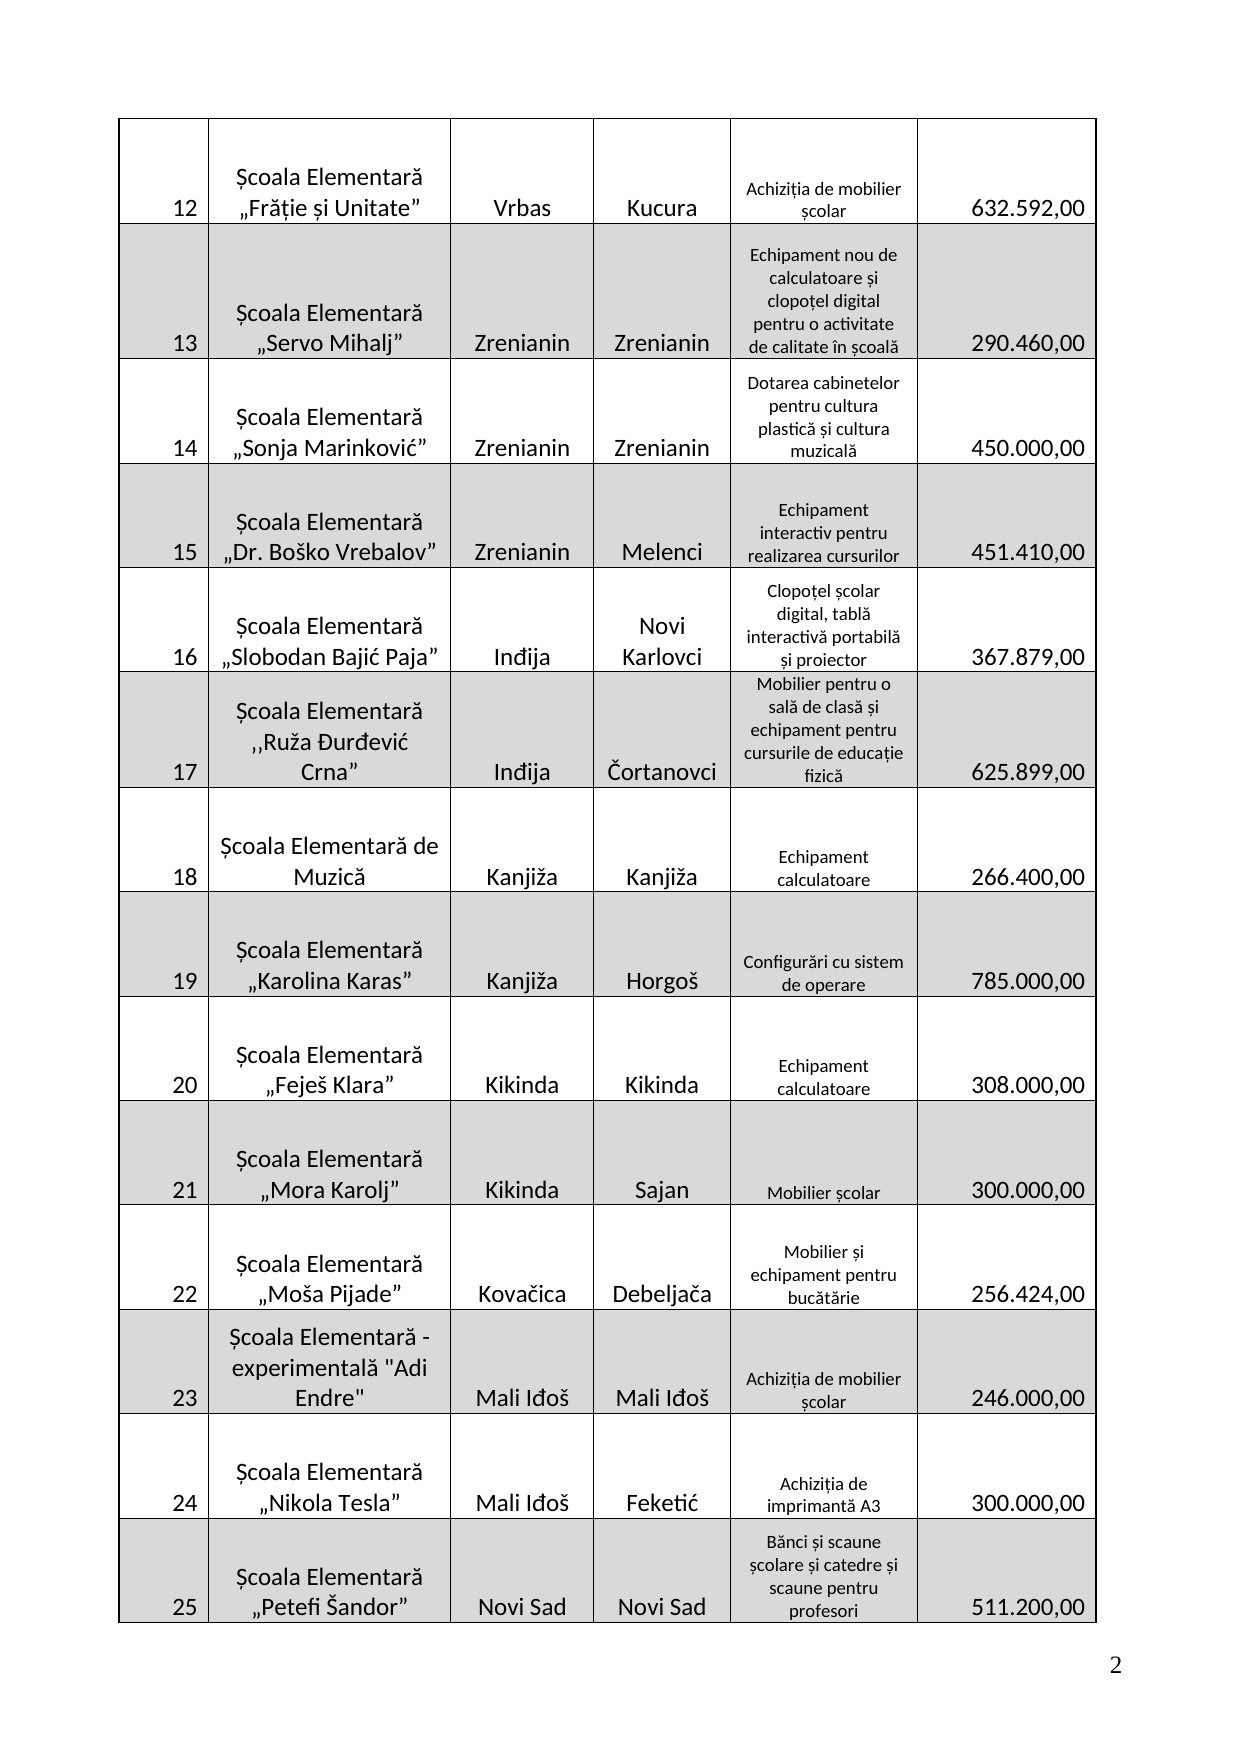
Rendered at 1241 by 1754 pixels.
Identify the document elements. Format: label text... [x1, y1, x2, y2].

table_cell Inđija [451, 672, 593, 787]
table_cell Novi Sad [594, 1519, 730, 1622]
table_cell 16 [120, 568, 208, 671]
table_cell Şcoala Elementară „Slobodan Bajić Paja” [209, 568, 450, 671]
table_cell Școala Elementară „Moša Pijade” [209, 1205, 450, 1309]
table_cell Horgoš [594, 892, 730, 996]
table_cell Novi Sad [451, 1519, 593, 1622]
table_cell Achiziția de mobilier școlar [731, 119, 917, 222]
table_cell 14 [120, 359, 208, 462]
table_cell 17 [120, 672, 208, 787]
table_cell 451.410,00 [918, 464, 1095, 567]
table_cell Debeljača [594, 1205, 730, 1309]
table_cell Achiziția de imprimantă A3 [731, 1414, 917, 1517]
table_cell 246.000,00 [918, 1310, 1095, 1413]
table_cell 18 [120, 788, 208, 891]
table_cell Kanjiža [594, 788, 730, 891]
table_cell 632.592,00 [918, 119, 1095, 222]
table_cell Mobilier pentru o sală de clasă și echipament pentru cursurile de educație fizică [731, 672, 917, 787]
table_cell Echipament interactiv pentru realizarea cursurilor [731, 464, 917, 567]
table_cell Mali Iđoš [451, 1414, 593, 1517]
table_cell Melenci [594, 464, 730, 567]
table_cell Zrenianin [594, 224, 730, 358]
table_cell 20 [120, 997, 208, 1100]
table_cell 450.000,00 [918, 359, 1095, 462]
table_cell Achiziția de mobilier școlar [731, 1310, 917, 1413]
table_cell Echipament calculatoare [731, 997, 917, 1100]
table_cell Școala Elementară „Karolina Karas” [209, 892, 450, 996]
table_cell 300.000,00 [918, 1414, 1095, 1517]
table_cell Sajan [594, 1101, 730, 1204]
table_cell 12 [120, 119, 208, 222]
table_cell 625.899,00 [918, 672, 1095, 787]
table_cell Vrbas [451, 119, 593, 222]
table_cell Kanjiža [451, 892, 593, 996]
table_cell Echipament nou de calculatoare și clopoțel digital pentru o activitate de calitate în școală [731, 224, 917, 358]
table_cell Mali Iđoš [451, 1310, 593, 1413]
table_cell Kikinda [451, 1101, 593, 1204]
table_cell 13 [120, 224, 208, 358]
table_cell Mali Iđoš [594, 1310, 730, 1413]
table_cell Configurări cu sistem de operare [731, 892, 917, 996]
table_cell 266.400,00 [918, 788, 1095, 891]
table_cell 23 [120, 1310, 208, 1413]
table_cell 308.000,00 [918, 997, 1095, 1100]
table_cell Școala Elementară „Feješ Klara” [209, 997, 450, 1100]
table_cell 25 [120, 1519, 208, 1622]
table_cell Bănci și scaune școlare și catedre și scaune pentru profesori [731, 1519, 917, 1622]
table_cell Zrenianin [451, 224, 593, 358]
table_cell 22 [120, 1205, 208, 1309]
table_cell Școala Elementară „Servo Mihalj” [209, 224, 450, 358]
table_cell Kovačica [451, 1205, 593, 1309]
table_cell Mobilier și echipament pentru bucătărie [731, 1205, 917, 1309]
table_cell Şcoala Elementară de Muzică [209, 788, 450, 891]
table_cell 21 [120, 1101, 208, 1204]
table_cell Zrenianin [594, 359, 730, 462]
table_cell Dotarea cabinetelor pentru cultura plastică și cultura muzicală [731, 359, 917, 462]
table_cell Zrenianin [451, 464, 593, 567]
table_cell 300.000,00 [918, 1101, 1095, 1204]
table_cell Şcoala Elementară „Petefi Šandor” [209, 1519, 450, 1622]
table_cell Şcoala Elementară „Frăţie şi Unitate” [209, 119, 450, 222]
table_cell Şcoala Elementară „Sonja Marinković” [209, 359, 450, 462]
table_cell 24 [120, 1414, 208, 1517]
table_cell 785.000,00 [918, 892, 1095, 996]
table_cell 511.200,00 [918, 1519, 1095, 1622]
table_cell Clopoțel școlar digital, tablă interactivă portabilă și proiector [731, 568, 917, 671]
table_cell 19 [120, 892, 208, 996]
table_cell Novi Karlovci [594, 568, 730, 671]
table_cell Kucura [594, 119, 730, 222]
table_cell 290.460,00 [918, 224, 1095, 358]
table_cell Feketić [594, 1414, 730, 1517]
table_cell 15 [120, 464, 208, 567]
table_cell Școala Elementară „Mora Karolj” [209, 1101, 450, 1204]
table_cell Școala Elementară „Nikola Tesla” [209, 1414, 450, 1517]
table_cell Școala Elementară „Dr. Boško Vrebalov” [209, 464, 450, 567]
table_cell Zrenianin [451, 359, 593, 462]
table_cell Școala Elementară ‚‚Ruža Đurđević Crna” [209, 672, 450, 787]
table_cell Mobilier școlar [731, 1101, 917, 1204]
table_cell Kikinda [451, 997, 593, 1100]
table_cell Şcoala Elementară - experimentală "Adi Endre" [209, 1310, 450, 1413]
table_cell 256.424,00 [918, 1205, 1095, 1309]
table_cell Kanjiža [451, 788, 593, 891]
table_cell Echipament calculatoare [731, 788, 917, 891]
table_cell Inđija [451, 568, 593, 671]
table_cell Čortanovci [594, 672, 730, 787]
table_cell Kikinda [594, 997, 730, 1100]
table_cell 367.879,00 [918, 568, 1095, 671]
